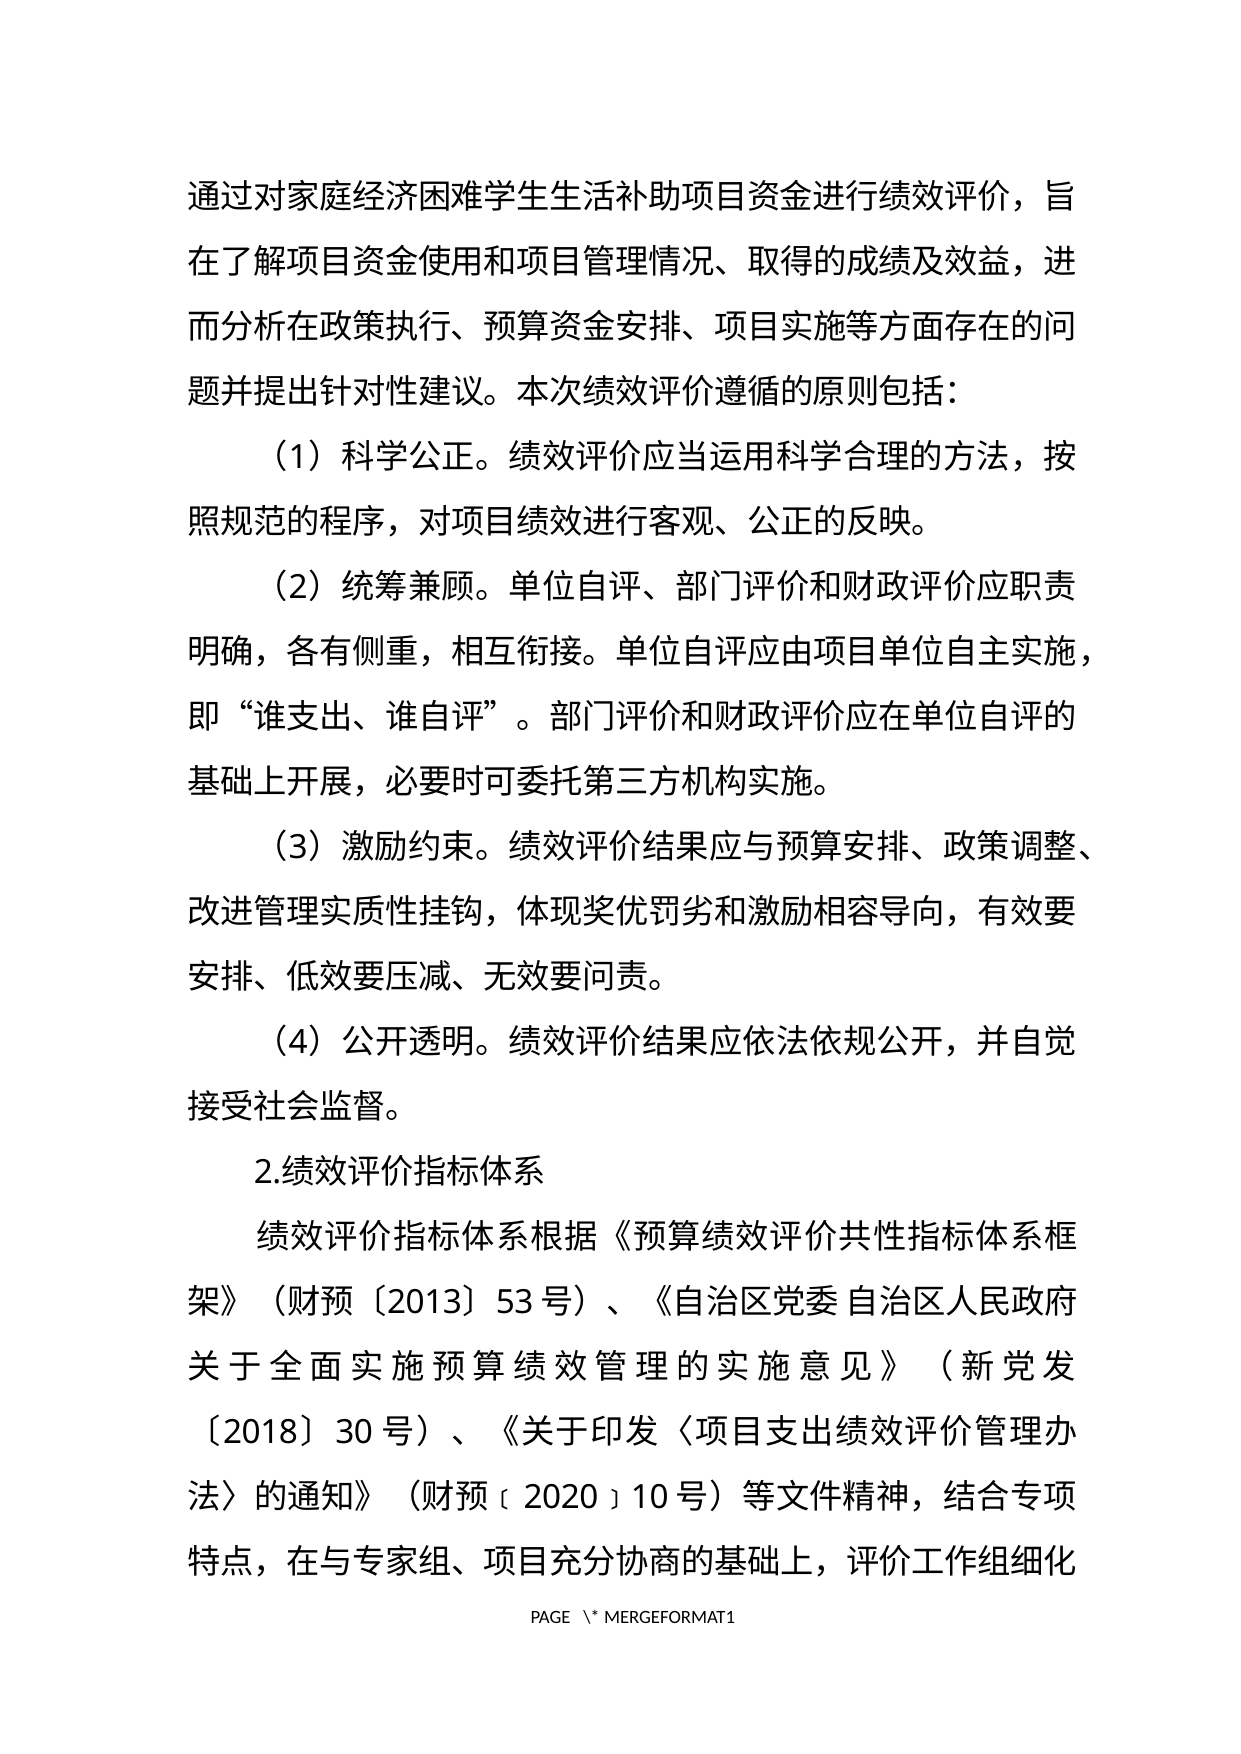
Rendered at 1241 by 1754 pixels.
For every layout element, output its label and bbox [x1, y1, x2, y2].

text [187, 162, 1078, 1592]
